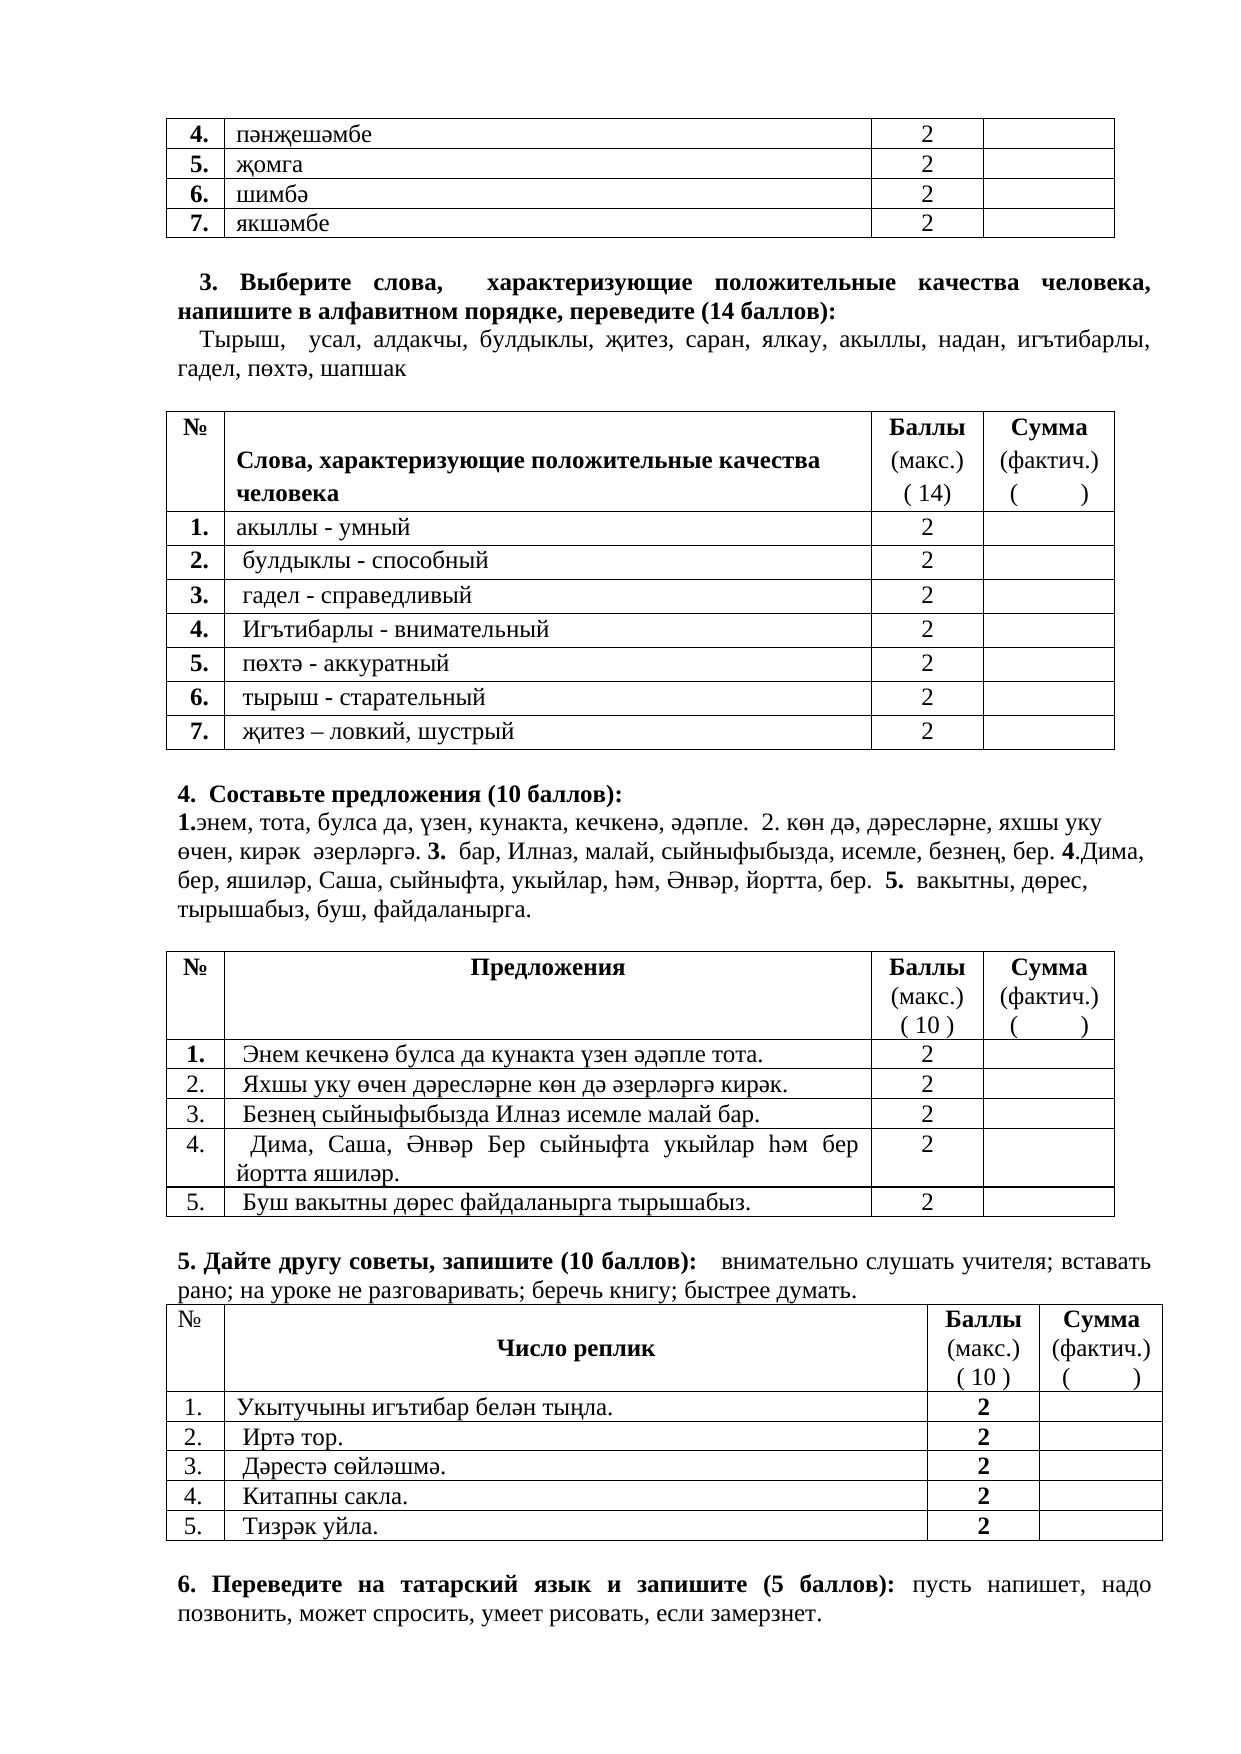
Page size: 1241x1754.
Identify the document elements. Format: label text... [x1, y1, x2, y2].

table_cell 3. [167, 1099, 224, 1128]
table_cell 2 [872, 209, 983, 237]
table_cell пәнҗешәмбе [225, 119, 871, 148]
table_cell 2 [872, 119, 983, 148]
table_cell 2 [928, 1511, 1039, 1540]
table_cell [984, 648, 1114, 681]
table_cell Укытучыны игътибар белән тыңла. [225, 1392, 927, 1421]
table_cell 5. [167, 648, 224, 681]
table_cell [984, 119, 1114, 148]
table_cell 3. [167, 580, 224, 613]
table_cell Безнең сыйныфыбызда Илназ исемле малай бар. [225, 1099, 871, 1128]
table_header Сумма (фактич.) ( ) [1040, 1305, 1162, 1391]
table_cell 2 [872, 1099, 983, 1128]
table_cell 6. [167, 682, 224, 715]
table_cell җитез – ловкий, шустрый [225, 716, 871, 749]
table_cell 2 [872, 716, 983, 749]
table_cell 5. [167, 149, 224, 178]
table_cell акыллы - умный [225, 512, 871, 544]
table_cell 2 [872, 682, 983, 715]
table_header Предложения [225, 952, 871, 1038]
table_header Слова, характеризующие положительные качества человека [225, 412, 871, 511]
table_cell 2 [872, 648, 983, 681]
table_cell [984, 682, 1114, 715]
table_cell 2. [167, 546, 224, 579]
table_cell җомга [225, 149, 871, 178]
table_cell [984, 149, 1114, 178]
table_cell Буш вакытны дөрес файдаланырга тырышабыз. [225, 1188, 871, 1216]
table_cell 1. [167, 1040, 224, 1068]
table_cell 2 [872, 614, 983, 647]
table_cell [984, 580, 1114, 613]
text 6. Переведите на татарский язык и запишите (5 баллов): пусть напишет, надо позвонить, может спросить, умеет рисовать, если замерзнет. [177, 1569, 1152, 1626]
table_cell [984, 1040, 1114, 1068]
table_cell пөхтә - аккуратный [225, 648, 871, 681]
table_cell [984, 512, 1114, 544]
table_cell Иртә тор. [225, 1422, 927, 1450]
table_cell 2 [872, 1069, 983, 1098]
table_cell [1040, 1451, 1162, 1480]
text 1.энем, тота, булса да, үзен, кунакта, кечкенә, әдәпле. 2. көн дә, дәресләрне, яхшы уку өчен, кирәк әзерләргә. 3. бар, Илназ, малай, сыйныфыбызда, исемле, безнең, бер. 4.Дима, бер, яшиләр, Саша, сыйныфта, укыйлар, һәм, Әнвәр, йортта, бер. 5. вакытны, дөрес, тырышабыз, буш, файдаланырга. [177, 807, 1152, 922]
table_cell шимбә [225, 179, 871, 207]
table_header Сумма (фактич.) ( ) [984, 412, 1114, 511]
table_cell [1040, 1481, 1162, 1510]
table_cell [984, 546, 1114, 579]
table_header Сумма (фактич.) ( ) [984, 952, 1114, 1038]
table_cell [1040, 1511, 1162, 1540]
table_cell 7. [167, 209, 224, 237]
table_cell 2 [872, 149, 983, 178]
table_header Баллы (макс.) ( 10 ) [928, 1305, 1039, 1391]
table_cell [984, 716, 1114, 749]
table_cell 2 [928, 1392, 1039, 1421]
table_header № [167, 1305, 224, 1391]
table_cell Игътибарлы - внимательный [225, 614, 871, 647]
table_cell Китапны сакла. [225, 1481, 927, 1510]
table_cell 1. [167, 512, 224, 544]
table_cell Дәрестә сөйләшмә. [225, 1451, 927, 1480]
table_cell 2. [167, 1069, 224, 1098]
table_cell [1040, 1422, 1162, 1450]
text 4. Составьте предложения (10 баллов): [177, 779, 1152, 807]
table_cell Тизрәк уйла. [225, 1511, 927, 1540]
table_cell [984, 1099, 1114, 1128]
table_cell [984, 614, 1114, 647]
table_cell Энем кечкенә булса да кунакта үзен әдәпле тота. [225, 1040, 871, 1068]
table_cell 2 [928, 1451, 1039, 1480]
table_cell 2. [167, 1422, 224, 1450]
table_cell 7. [167, 716, 224, 749]
table_cell гадел - справедливый [225, 580, 871, 613]
table_header № [167, 412, 224, 511]
table_cell 2 [928, 1422, 1039, 1450]
table_cell [984, 1129, 1114, 1186]
table_cell 2 [872, 1040, 983, 1068]
table_cell булдыклы - способный [225, 546, 871, 579]
table_cell 2 [872, 512, 983, 544]
table_cell [984, 1188, 1114, 1216]
text 3. Выберите слова, характеризующие положительные качества человека, напишите в алфавитном порядке, переведите (14 баллов): [177, 267, 1152, 324]
table_cell 4. [167, 119, 224, 148]
table_cell 2 [872, 1188, 983, 1216]
table_cell 2 [872, 1129, 983, 1186]
table_cell Яхшы уку өчен дәресләрне көн дә әзерләргә кирәк. [225, 1069, 871, 1098]
table_cell [984, 179, 1114, 207]
table_header Число реплик [225, 1305, 927, 1391]
table_header Баллы (макс.) ( 10 ) [872, 952, 983, 1038]
table_cell 5. [167, 1188, 224, 1216]
text Тырыш, усал, алдакчы, булдыклы, җитез, саран, ялкау, акыллы, надан, игътибарлы, гадел, пөхтә, шапшак [177, 324, 1152, 382]
table_cell Дима, Саша, Әнвәр Бер сыйныфта укыйлар һәм бер йортта яшиләр. [225, 1129, 871, 1186]
table_cell 3. [167, 1451, 224, 1480]
table_cell [984, 209, 1114, 237]
table_cell якшәмбе [225, 209, 871, 237]
table_cell 2 [872, 580, 983, 613]
table_cell [1040, 1392, 1162, 1421]
table_cell [984, 1069, 1114, 1098]
table_cell 1. [167, 1392, 224, 1421]
table_cell 2 [872, 179, 983, 207]
table_cell 5. [167, 1511, 224, 1540]
table_cell 2 [872, 546, 983, 579]
table_cell тырыш - старательный [225, 682, 871, 715]
table_header № [167, 952, 224, 1038]
table_cell 6. [167, 179, 224, 207]
table_cell 4. [167, 614, 224, 647]
table_cell 2 [928, 1481, 1039, 1510]
table_header Баллы (макс.) ( 14) [872, 412, 983, 511]
text 5. Дайте другу советы, запишите (10 баллов): внимательно слушать учителя; вставать рано; на уроке не разговаривать; беречь книгу; быстрее думать. [177, 1246, 1152, 1303]
table_cell 4. [167, 1129, 224, 1186]
table_cell 4. [167, 1481, 224, 1510]
